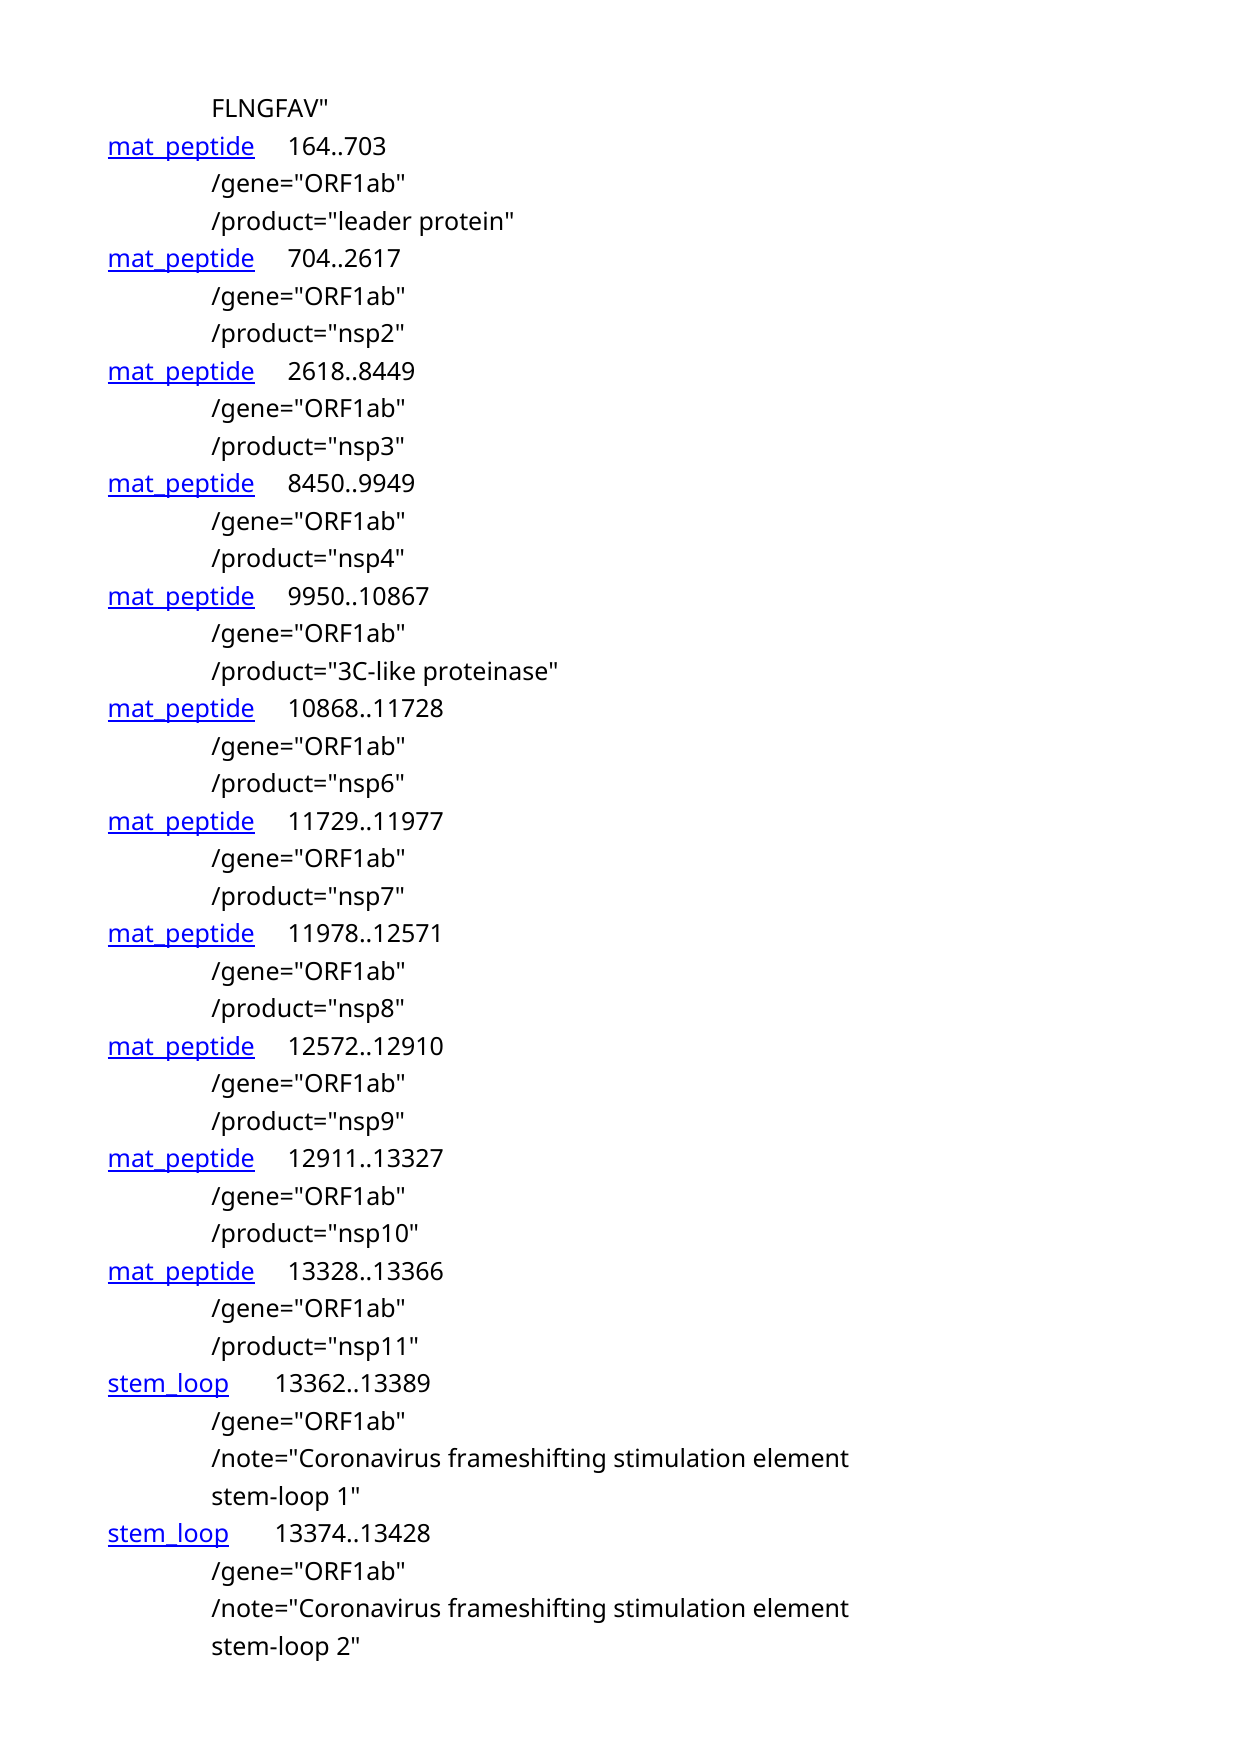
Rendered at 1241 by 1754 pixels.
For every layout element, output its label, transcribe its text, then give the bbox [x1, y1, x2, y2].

text /note="Coronavirus frameshifting stimulation element [75, 1439, 1165, 1477]
text /gene="ORF1ab" [75, 164, 1165, 202]
text mat_peptide 10868..11728 [75, 689, 1165, 727]
text /product="nsp9" [75, 1102, 1165, 1139]
text /gene="ORF1ab" [75, 1289, 1165, 1327]
text /gene="ORF1ab" [75, 614, 1165, 652]
text /gene="ORF1ab" [75, 952, 1165, 989]
text stem_loop 13374..13428 [75, 1514, 1165, 1552]
text mat_peptide 2618..8449 [75, 352, 1165, 389]
text /gene="ORF1ab" [75, 727, 1165, 764]
text /gene="ORF1ab" [75, 1177, 1165, 1214]
text stem_loop 13362..13389 [75, 1364, 1165, 1402]
text mat_peptide 11729..11977 [75, 802, 1165, 839]
text /product="nsp11" [75, 1327, 1165, 1364]
text /product="nsp6" [75, 764, 1165, 802]
text stem-loop 1" [75, 1477, 1165, 1514]
text /gene="ORF1ab" [75, 1402, 1165, 1439]
text /gene="ORF1ab" [75, 277, 1165, 314]
text /product="nsp4" [75, 539, 1165, 577]
text mat_peptide 704..2617 [75, 239, 1165, 277]
text mat_peptide 8450..9949 [75, 464, 1165, 502]
text stem-loop 2" [75, 1627, 1165, 1664]
text /product="nsp7" [75, 877, 1165, 914]
text /product="leader protein" [75, 202, 1165, 239]
text mat_peptide 12572..12910 [75, 1027, 1165, 1064]
text /product="3C-like proteinase" [75, 652, 1165, 689]
text /product="nsp10" [75, 1214, 1165, 1252]
text /product="nsp2" [75, 314, 1165, 352]
text mat_peptide 11978..12571 [75, 914, 1165, 952]
text /gene="ORF1ab" [75, 502, 1165, 539]
text /gene="ORF1ab" [75, 1064, 1165, 1102]
text /product="nsp8" [75, 989, 1165, 1027]
text /product="nsp3" [75, 427, 1165, 464]
text mat_peptide 12911..13327 [75, 1139, 1165, 1177]
text /gene="ORF1ab" [75, 839, 1165, 877]
text mat_peptide 164..703 [75, 127, 1165, 164]
text mat_peptide 13328..13366 [75, 1252, 1165, 1289]
text /note="Coronavirus frameshifting stimulation element [75, 1589, 1165, 1627]
text /gene="ORF1ab" [75, 389, 1165, 427]
text mat_peptide 9950..10867 [75, 577, 1165, 614]
text FLNGFAV" [75, 89, 1165, 127]
text /gene="ORF1ab" [75, 1552, 1165, 1589]
